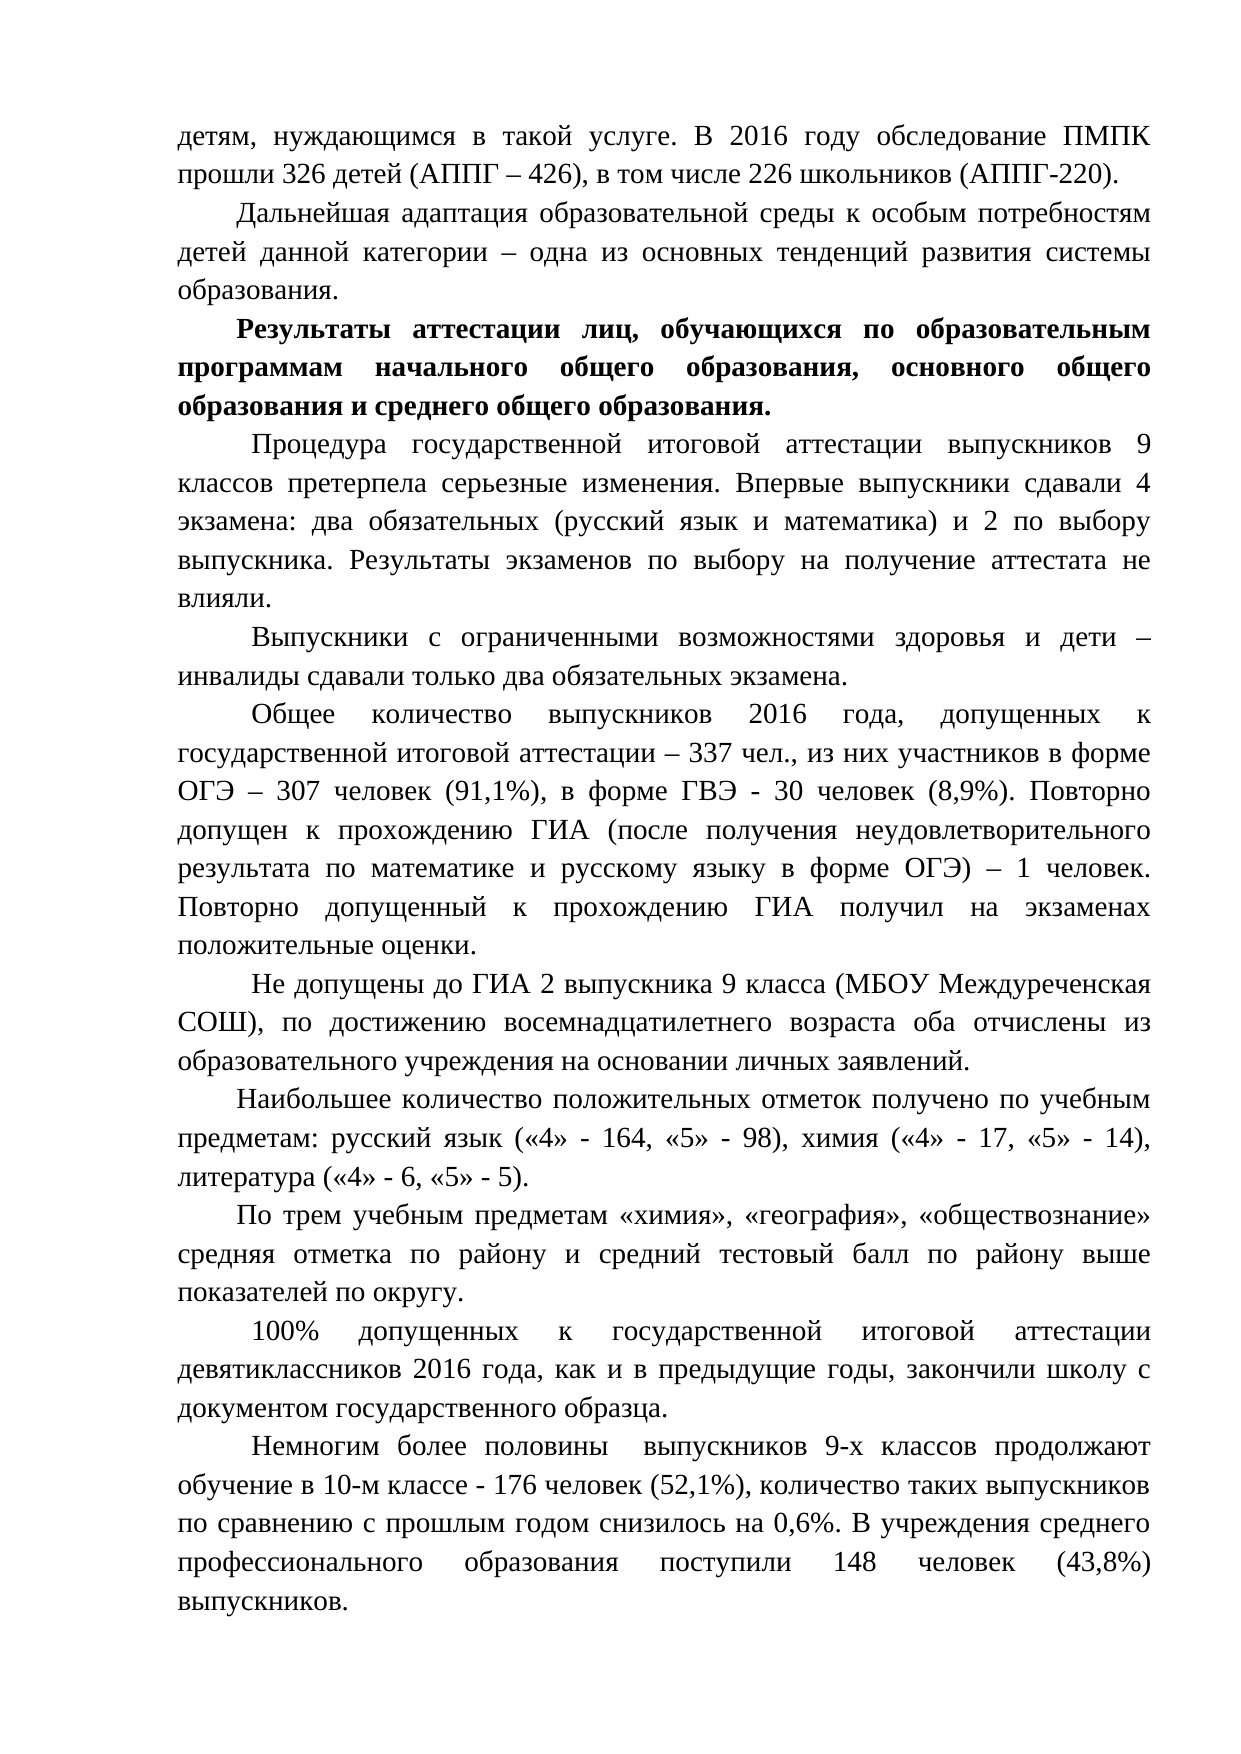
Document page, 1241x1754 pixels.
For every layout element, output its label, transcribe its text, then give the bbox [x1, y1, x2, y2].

text Общее количество выпускников 2016 года, допущенных к государственной итоговой аттестации – 337 чел., из них участников в форме ОГЭ – 307 человек (91,1%), в форме ГВЭ - 30 человек (8,9%). Повторно допущен к прохождению ГИА (после получения неудовлетворительного результата по математике и русскому языку в форме ОГЭ) – 1 человек. Повторно допущенный к прохождению ГИА получил на экзаменах положительные оценки. [177, 696, 1152, 961]
text Наибольшее количество положительных отметок получено по учебным предметам: русский язык («4» - 164, «5» - 98), химия («4» - 17, «5» - 14), литература («4» - 6, «5» - 5). [177, 1082, 1152, 1192]
text Выпускники с ограниченными возможностями здоровья и дети – инвалиды сдавали только два обязательных экзамена. [177, 619, 1152, 691]
text Немногим более половины выпускников 9-х классов продолжают обучение в 10-м классе - 176 человек (52,1%), количество таких выпускников по сравнению с прошлым годом снизилось на 0,6%. В учреждения среднего профессионального образования поступили 148 человек (43,8%) выпускников. [177, 1428, 1152, 1616]
text Дальнейшая адаптация образовательной среды к особым потребностям детей данной категории – одна из основных тенденций развития системы образования. [177, 195, 1152, 306]
text По трем учебным предметам «химия», «география», «обществознание» средняя отметка по району и средний тестовый балл по району выше показателей по округу. [177, 1197, 1152, 1308]
text Не допущены до ГИА 2 выпускника 9 класса (МБОУ Междуреченская СОШ), по достижению восемнадцатилетнего возраста оба отчислены из образовательного учреждения на основании личных заявлений. [177, 966, 1152, 1077]
text 100% допущенных к государственной итоговой аттестации девятиклассников 2016 года, как и в предыдущие годы, закончили школу с документом государственного образца. [177, 1313, 1152, 1423]
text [177, 118, 1152, 190]
text Результаты аттестации лиц, обучающихся по образовательным программам начального общего образования, основного общего образования и среднего общего образования. [177, 311, 1152, 421]
text Процедура государственной итоговой аттестации выпускников 9 классов претерпела серьезные изменения. Впервые выпускники сдавали 4 экзамена: два обязательных (русский язык и математика) и 2 по выбору выпускника. Результаты экзаменов по выбору на получение аттестата не влияли. [177, 426, 1152, 614]
